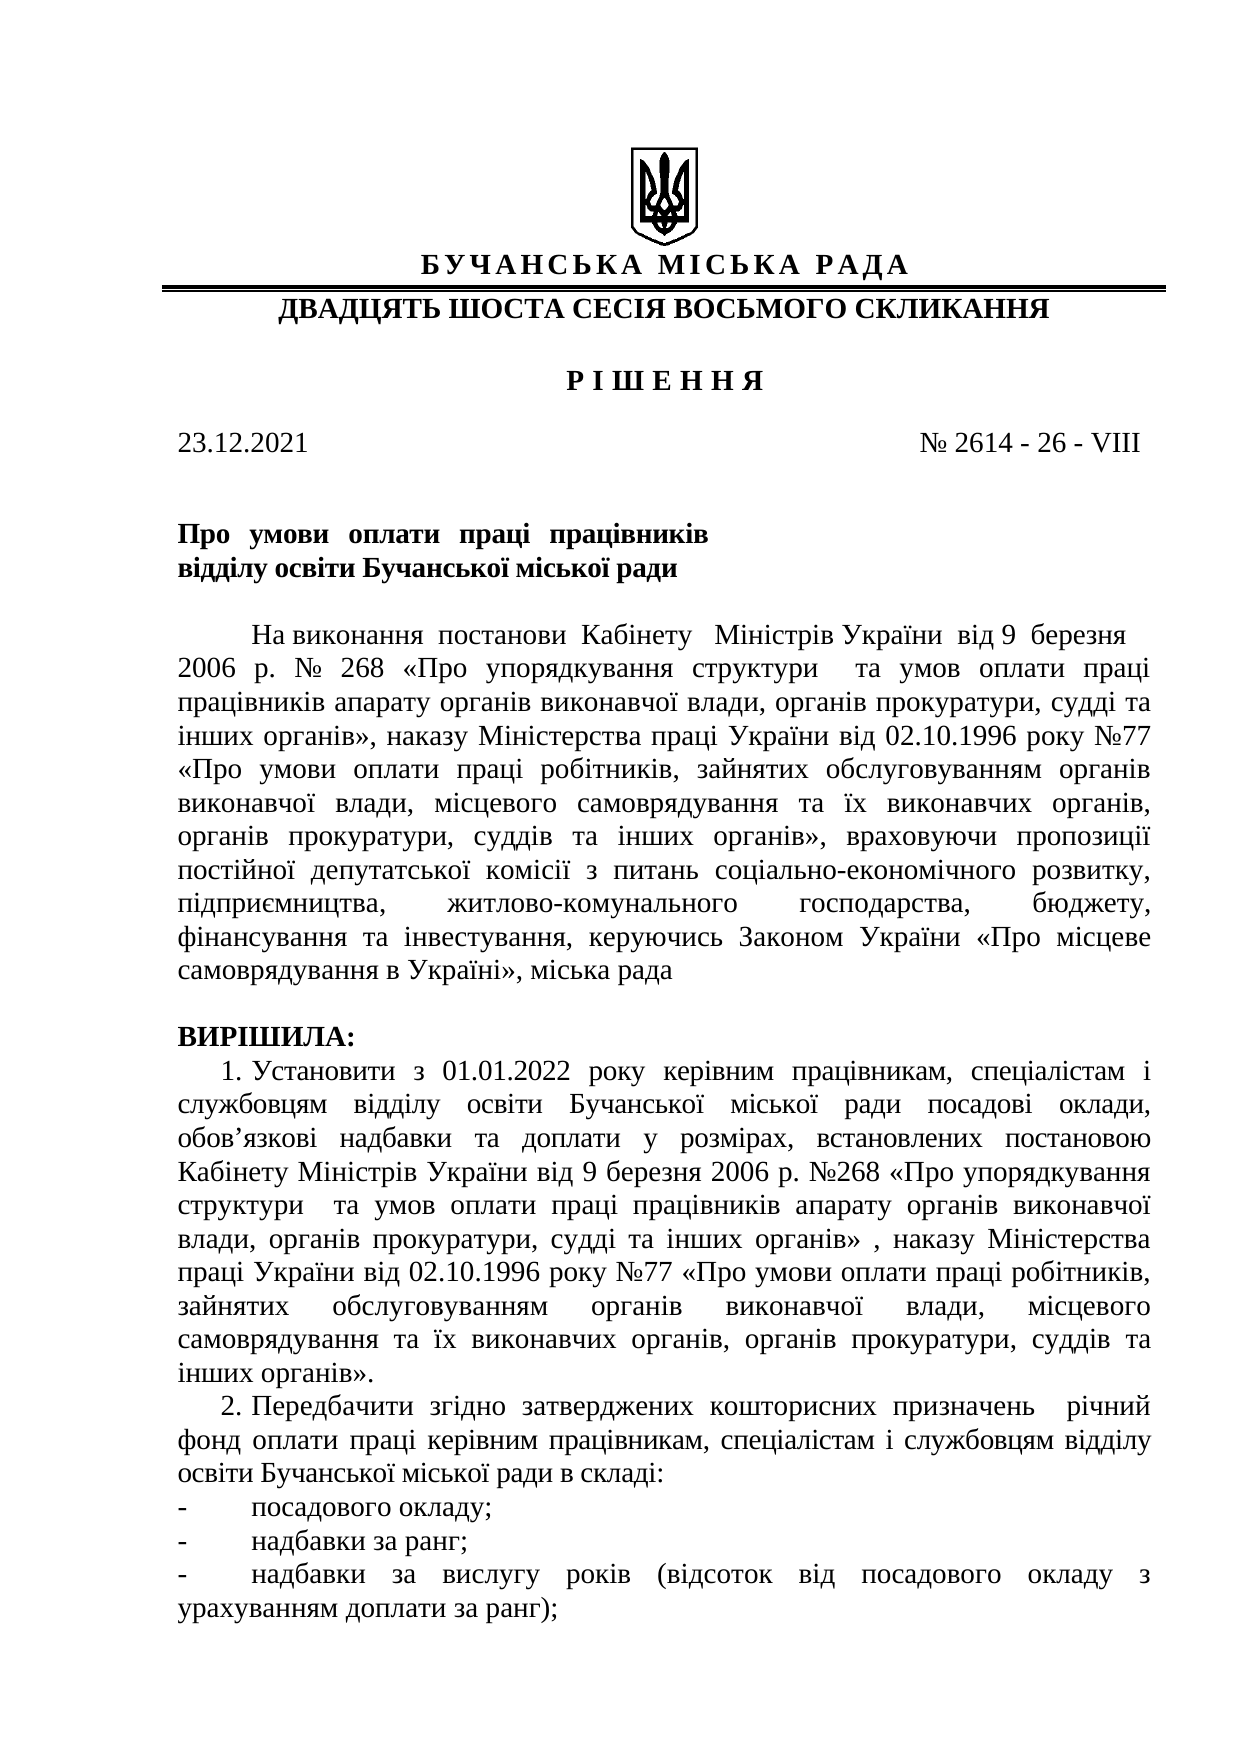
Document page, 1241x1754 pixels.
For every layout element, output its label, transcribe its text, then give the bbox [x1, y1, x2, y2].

text БУЧАНСЬКА МІСЬКА РАДА [177, 247, 1152, 280]
text 2006 р. № 268 «Про упорядкування структури та умов оплати праці працівників апарату органів виконавчої влади, органів прокуратури, судді та інших органів», наказу Міністерства праці України від 02.10.1996 року №77 «Про умови оплати праці робітників, зайнятих обслуговуванням органів виконавчої влади, місцевого самоврядування та їх виконавчих органів, органів прокуратури, суддів та інших органів», враховуючи пропозиції постійної депутатської комісії з питань соціально-економічного розвитку, підприємництва, житлово-комунального господарства, бюджету, фінансування та інвестування, керуючись Законом України «Про місцеве самоврядування в Україні», міська рада [177, 651, 1152, 986]
text Про умови оплати праці працівників відділу освіти Бучанської міської ради [177, 516, 709, 583]
list Установити з 01.01.2022 року керівним працівникам, спеціалістам і службовцям відділу освіти Бучанської міської ради посадові оклади, обов’язкові надбавки та доплати у розмірах, встановлених постановою Кабінету Міністрів України від 9 березня 2006 р. №268 «Про упорядкування структури та умов оплати праці працівників апарату органів виконавчої влади, органів прокуратури, судді та інших органів» , наказу Міністерства праці України від 02.10.1996 року №77 «Про умови оплати праці робітників, зайнятих обслуговуванням органів виконавчої влади, місцевого самоврядування та їх виконавчих органів, органів прокуратури, суддів та інших органів». [177, 1053, 1152, 1388]
list посадового окладу; [177, 1489, 1152, 1523]
list надбавки за вислугу років (відсоток від посадового окладу з урахуванням доплати за ранг); [177, 1556, 1152, 1623]
text РІШЕННЯ [177, 363, 1152, 397]
picture [629, 146, 700, 247]
table_header ДВАДЦЯТЬ ШОСТА СЕСІЯ ВОСЬМОГО СКЛИКАННЯ [162, 292, 1166, 329]
list Передбачити згідно затверджених кошторисних призначень річний фонд оплати праці керівним працівникам, спеціалістам і службовцям відділу освіти Бучанської міської ради в складі: [177, 1388, 1152, 1489]
subtitle 23.12.2021 № 2614 - 26 - VIІІ [177, 425, 1152, 459]
text ВИРІШИЛА: [177, 1019, 1152, 1053]
list надбавки за ранг; [177, 1523, 1152, 1556]
text На виконання постанови Кабінету Міністрів України від 9 березня [177, 617, 1152, 651]
